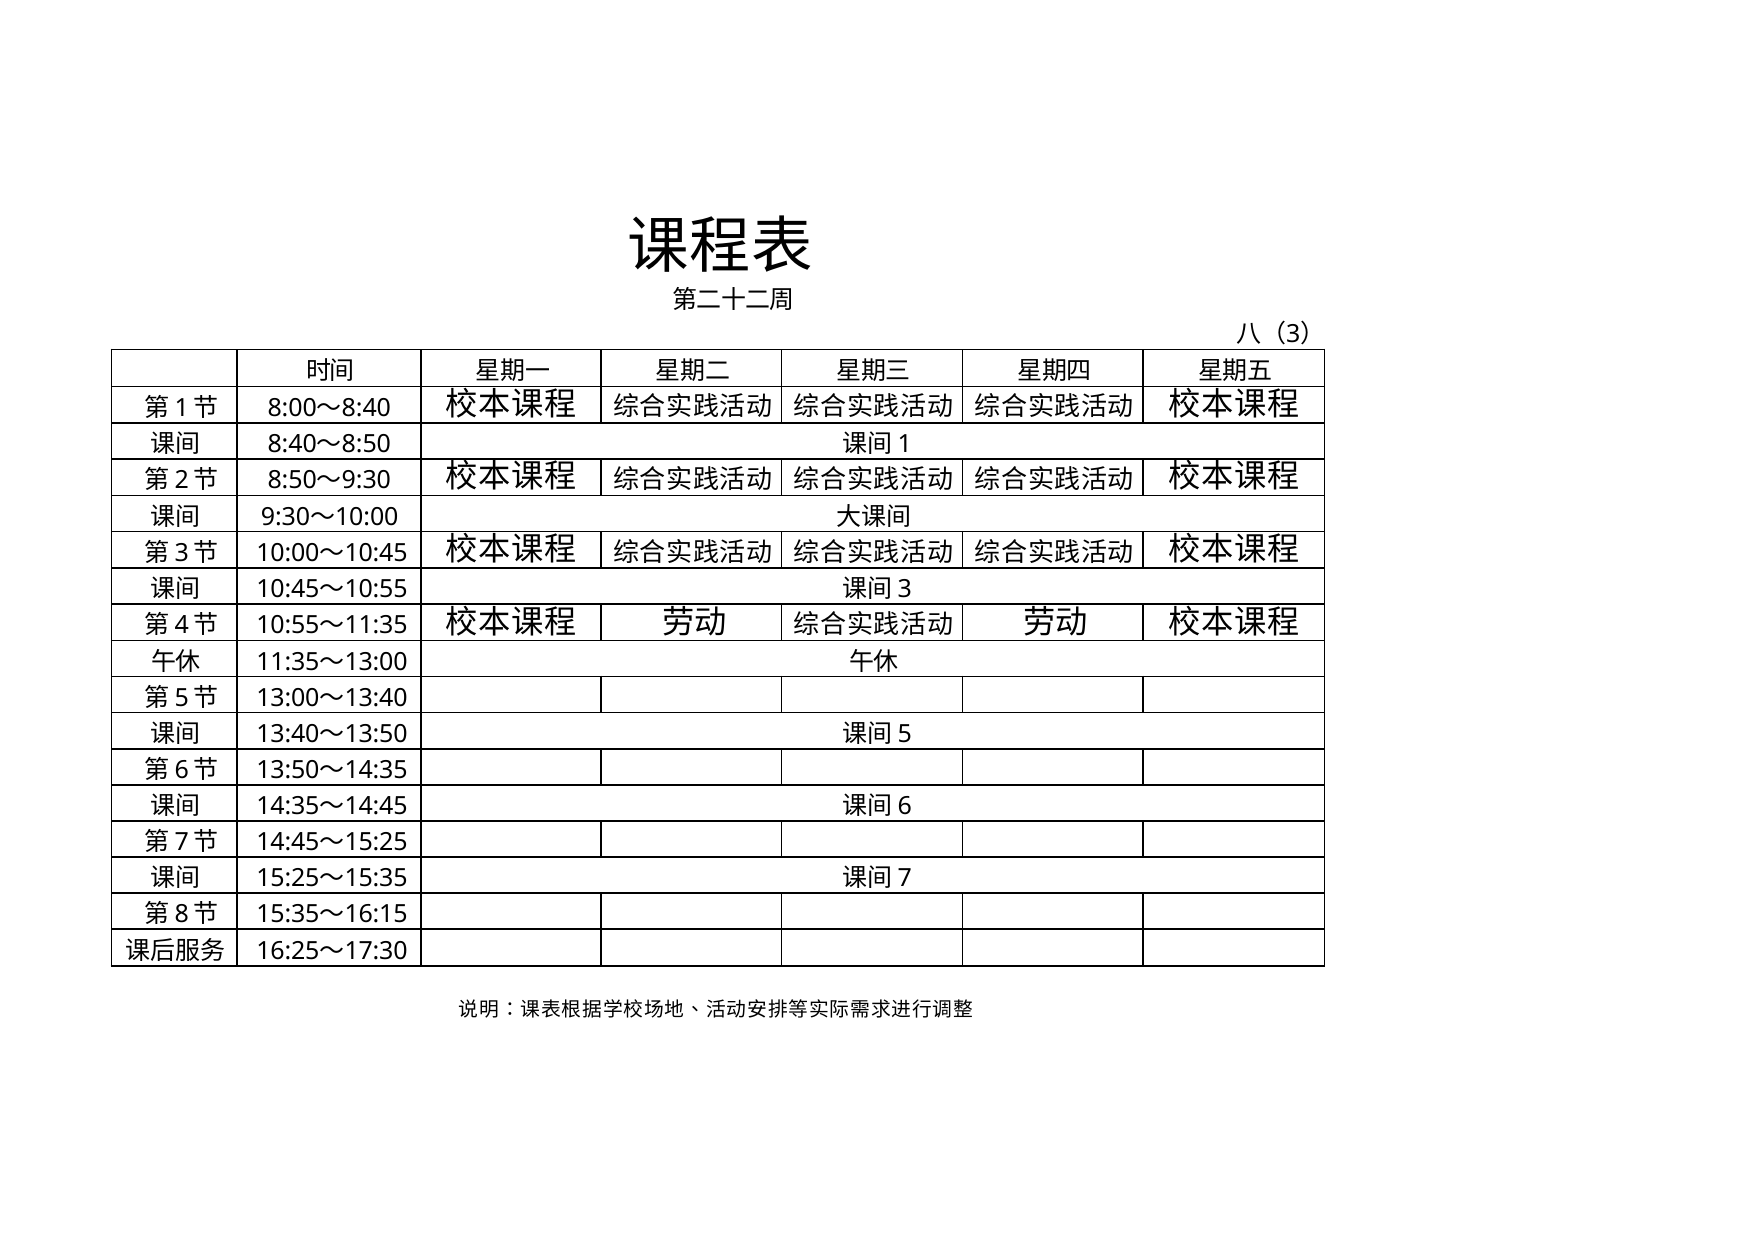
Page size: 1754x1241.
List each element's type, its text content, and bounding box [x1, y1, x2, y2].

table_cell [963, 822, 1142, 856]
table_cell 10:45～10:55 [238, 569, 420, 603]
table_cell [422, 822, 600, 856]
table_cell [422, 930, 600, 965]
table_cell 综合实践活动 [602, 460, 781, 494]
table_cell 课间1 [422, 424, 1324, 458]
table_cell 课间5 [422, 713, 1324, 748]
table_cell 课间6 [422, 786, 1324, 820]
table_cell 综合实践活动 [782, 605, 962, 639]
table_cell [602, 894, 781, 928]
table_cell 第2节 [112, 460, 236, 494]
table_cell 校本课程 [422, 387, 600, 422]
table_cell 第5节 [112, 677, 236, 712]
table_header 星期三 [782, 350, 962, 386]
table_cell 15:35～16:15 [238, 894, 420, 928]
table_cell 综合实践活动 [782, 532, 962, 567]
table_cell [1144, 677, 1324, 712]
table_cell 校本课程 [422, 605, 600, 639]
table_cell 午休 [112, 641, 236, 676]
table_cell 综合实践活动 [963, 532, 1142, 567]
table_cell 课间 [112, 713, 236, 748]
table_cell [422, 894, 600, 928]
table_cell [782, 894, 962, 928]
table_cell [782, 930, 962, 965]
table_cell 校本课程 [1144, 605, 1324, 639]
table_cell [963, 930, 1142, 965]
table_cell 劳动 [963, 605, 1142, 639]
table_cell 第4节 [112, 605, 236, 639]
table_cell 午休 [422, 641, 1324, 676]
table_cell 课间 [112, 424, 236, 458]
table_cell 8:00～8:40 [238, 387, 420, 422]
text 第二十二周 [672, 282, 1491, 316]
table_cell [963, 677, 1142, 712]
table_cell 第7节 [112, 822, 236, 856]
table_cell 9:30～10:00 [238, 496, 420, 531]
table_cell 课间3 [422, 569, 1324, 603]
table_cell 11:35～13:00 [238, 641, 420, 676]
table_cell [963, 894, 1142, 928]
text 八（3） [1236, 317, 1491, 348]
table_cell 课间 [112, 496, 236, 531]
table_cell 课间7 [422, 858, 1324, 892]
table_cell 第3节 [112, 532, 236, 567]
table_cell 8:50～9:30 [238, 460, 420, 494]
table_cell 课间 [112, 858, 236, 892]
table_cell [602, 750, 781, 784]
table_cell [602, 822, 781, 856]
table_cell 校本课程 [422, 460, 600, 494]
table_header [112, 350, 236, 386]
table_cell [1144, 894, 1324, 928]
table_cell [963, 750, 1142, 784]
table_cell [782, 677, 962, 712]
table_header 星期一 [422, 350, 600, 386]
table_cell 15:25～15:35 [238, 858, 420, 892]
table_cell [602, 677, 781, 712]
table_cell 综合实践活动 [602, 532, 781, 567]
table_header 星期四 [963, 350, 1142, 386]
table_cell 校本课程 [422, 532, 600, 567]
table_cell 16:25～17:30 [238, 930, 420, 965]
table_cell 综合实践活动 [602, 387, 781, 422]
table_cell 综合实践活动 [782, 387, 962, 422]
table_header 时间 [238, 350, 420, 386]
table_cell 大课间 [422, 496, 1324, 531]
table_cell 14:35～14:45 [238, 786, 420, 820]
table_cell 校本课程 [1144, 532, 1324, 567]
table_cell 8:40～8:50 [238, 424, 420, 458]
table_cell [422, 677, 600, 712]
table_header 星期二 [602, 350, 781, 386]
table_cell 劳动 [602, 605, 781, 639]
text 课程表 [628, 209, 1491, 282]
table_cell 课间 [112, 569, 236, 603]
table_cell 10:00～10:45 [238, 532, 420, 567]
table_cell 课后服务 [112, 930, 236, 965]
table_cell [1144, 750, 1324, 784]
table_cell 13:50～14:35 [238, 750, 420, 784]
table_cell 第1节 [112, 387, 236, 422]
table_cell 校本课程 [1144, 387, 1324, 422]
table_cell 综合实践活动 [963, 387, 1142, 422]
table_cell 13:00～13:40 [238, 677, 420, 712]
table_cell 校本课程 [1144, 460, 1324, 494]
table_cell [1144, 822, 1324, 856]
table_cell 第8节 [112, 894, 236, 928]
table_cell 综合实践活动 [963, 460, 1142, 494]
table_cell [1144, 930, 1324, 965]
table_cell 综合实践活动 [782, 460, 962, 494]
table_cell 14:45～15:25 [238, 822, 420, 856]
table_cell [422, 750, 600, 784]
text 说明：课表根据学校场地、活动安排等实际需求进行调整 [459, 996, 1491, 1021]
table_cell 13:40～13:50 [238, 713, 420, 748]
table_cell [602, 930, 781, 965]
table_cell [782, 822, 962, 856]
table_cell [782, 750, 962, 784]
table_cell 课间 [112, 786, 236, 820]
table_cell 第6节 [112, 750, 236, 784]
table_cell 10:55～11:35 [238, 605, 420, 639]
table_header 星期五 [1144, 350, 1324, 386]
